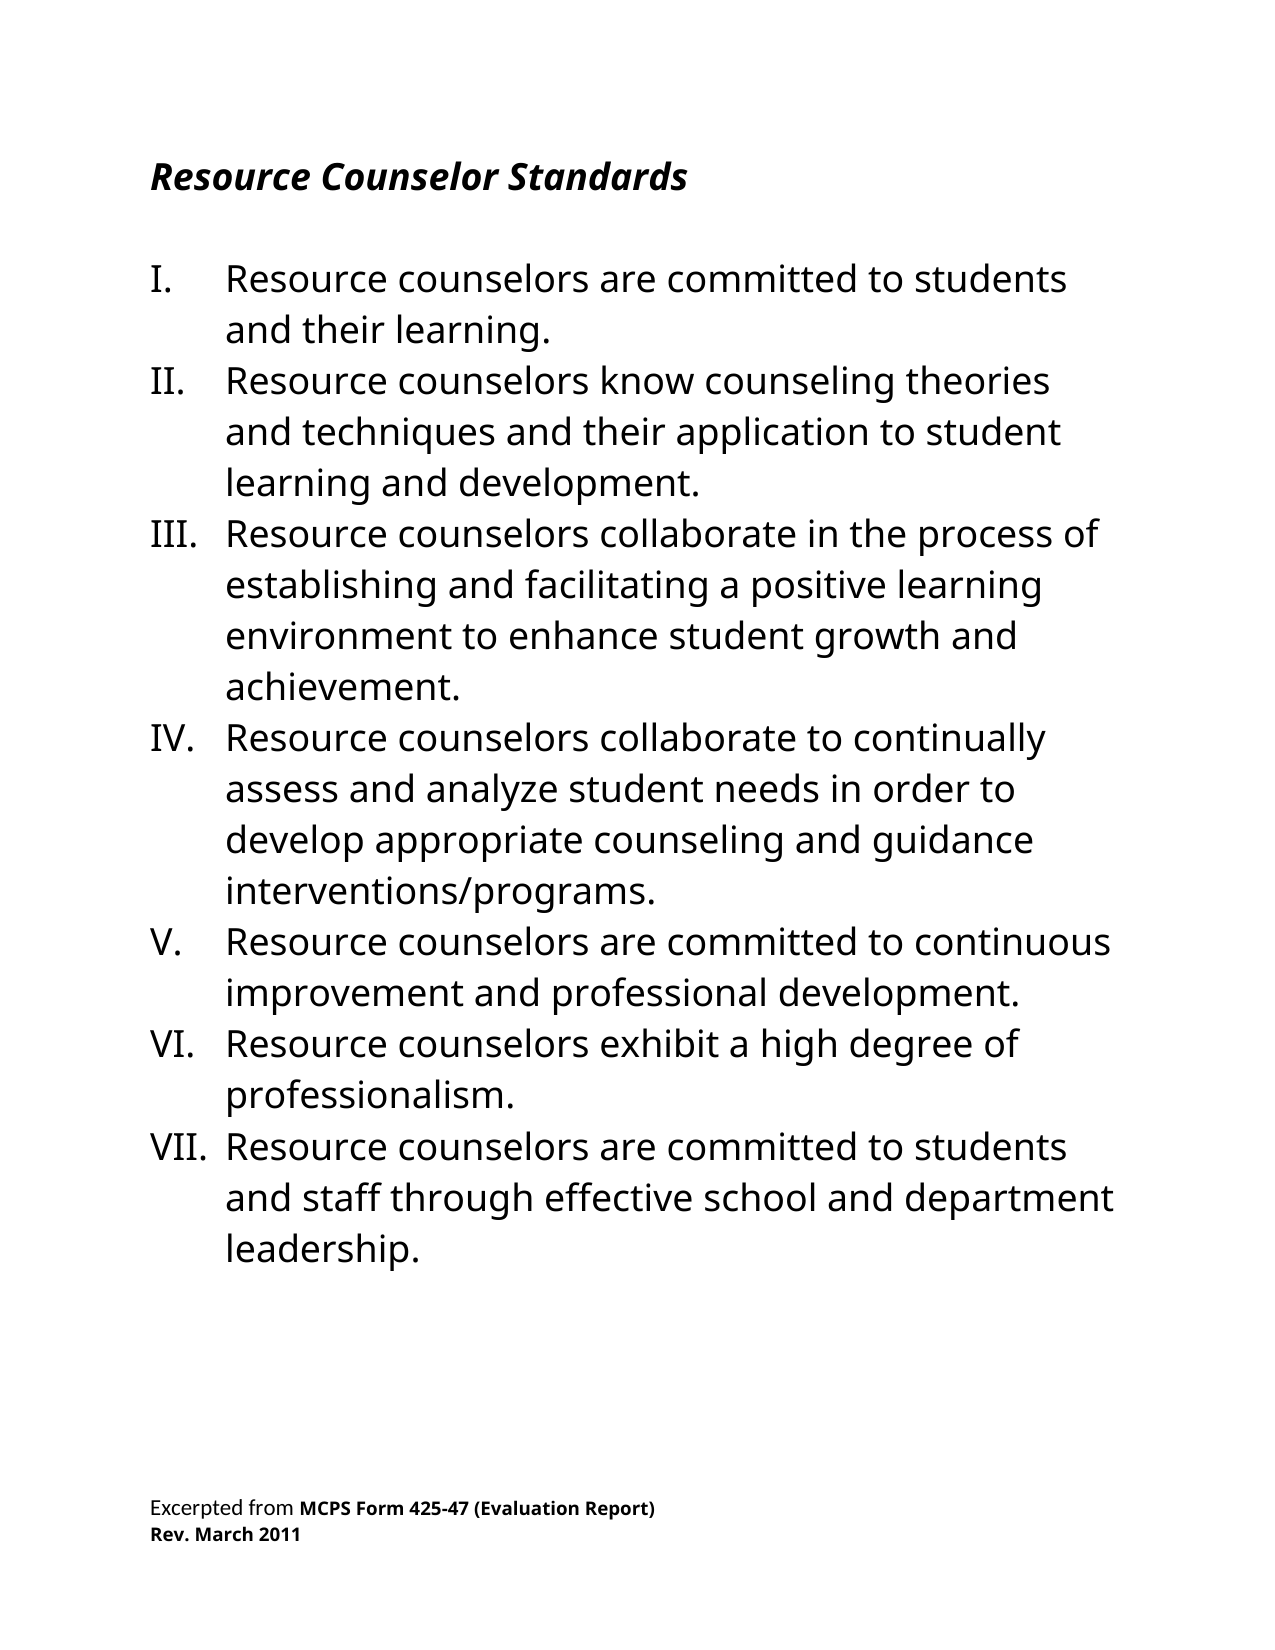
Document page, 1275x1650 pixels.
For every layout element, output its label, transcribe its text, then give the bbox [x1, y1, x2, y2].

text Resource Counselor Standards [150, 150, 1125, 201]
text III. Resource counselors collaborate in the process of establishing and facilitating a positive learning environment to enhance student growth and achievement. [150, 507, 1125, 711]
text I. Resource counselors are committed to students and their learning. [150, 252, 1125, 354]
text VI. Resource counselors exhibit a high degree of professionalism. [150, 1018, 1125, 1120]
text VII. Resource counselors are committed to students and staff through effective school and department leadership. [150, 1120, 1125, 1273]
text II. Resource counselors know counseling theories and techniques and their application to student learning and development. [150, 354, 1125, 507]
text V. Resource counselors are committed to continuous improvement and professional development. [150, 916, 1125, 1018]
text IV. Resource counselors collaborate to continually assess and analyze student needs in order to develop appropriate counseling and guidance interventions/programs. [150, 711, 1125, 916]
